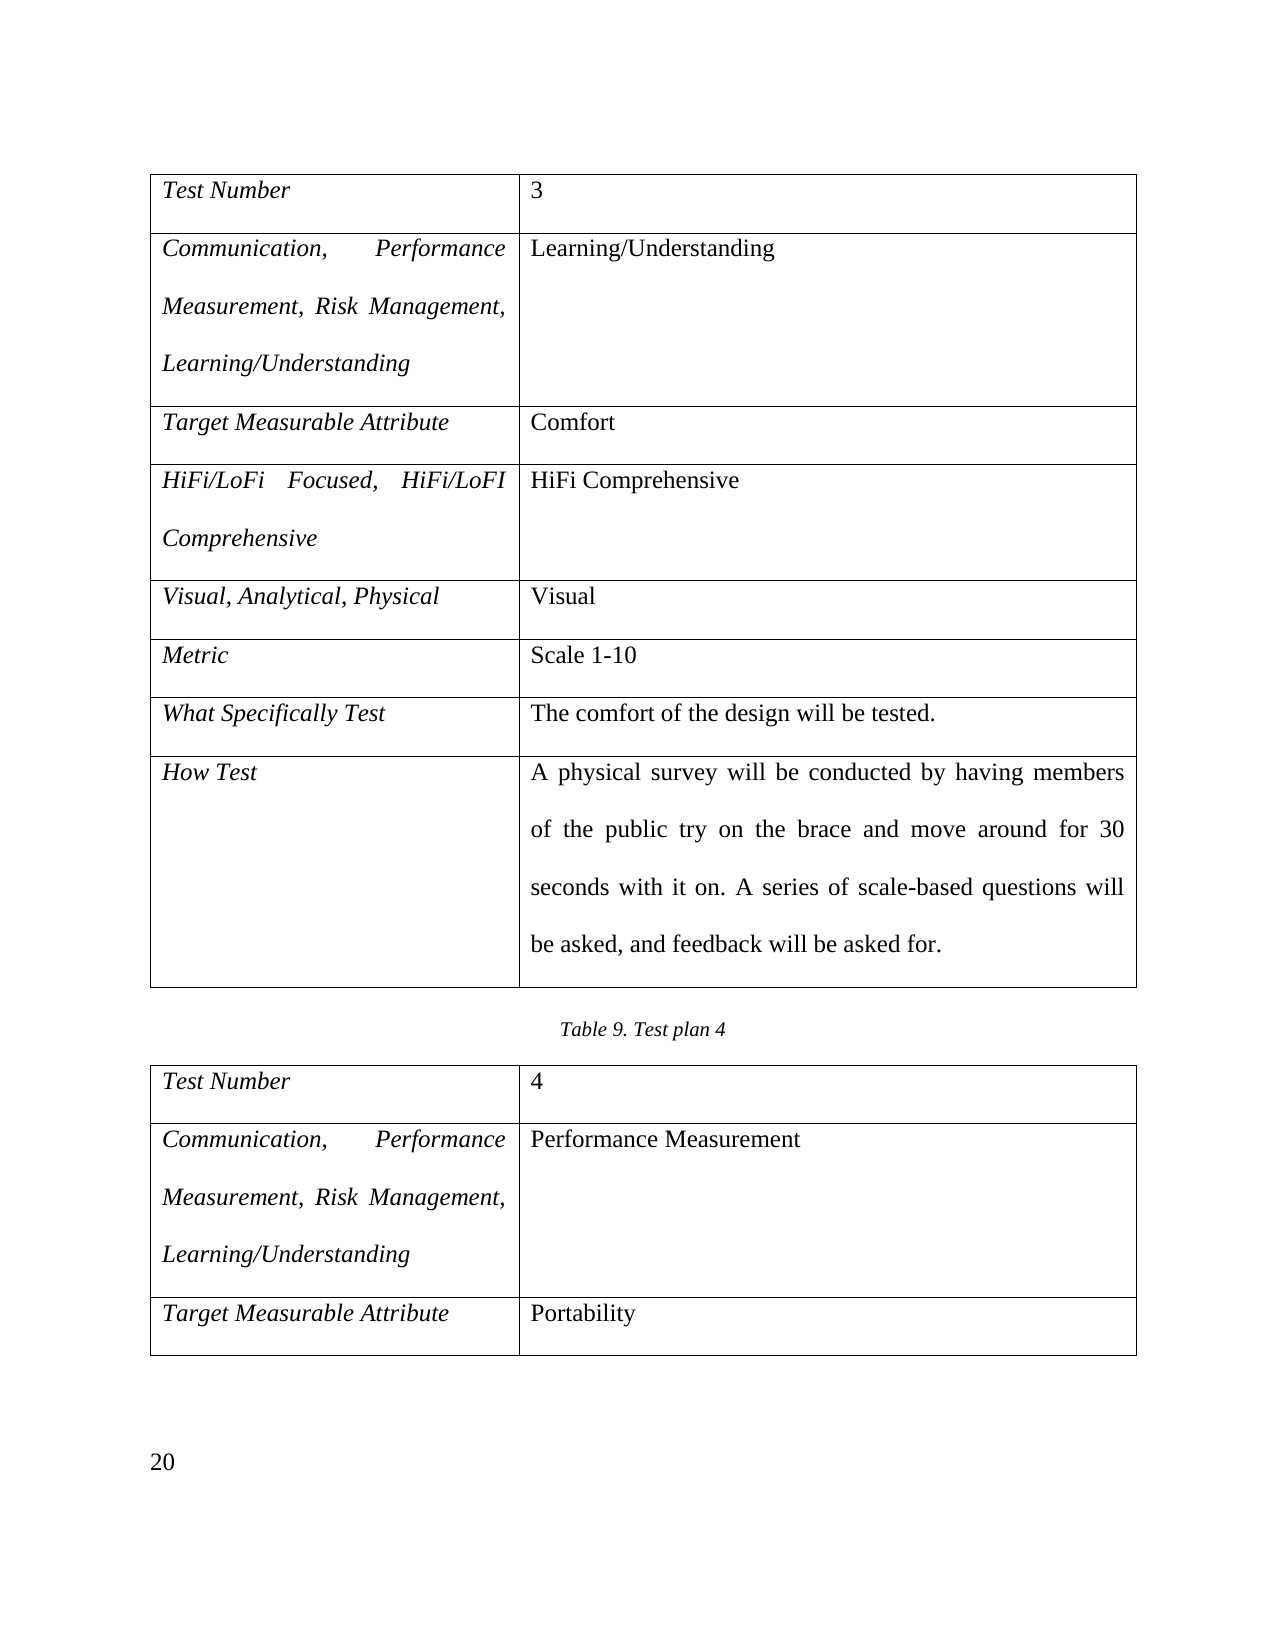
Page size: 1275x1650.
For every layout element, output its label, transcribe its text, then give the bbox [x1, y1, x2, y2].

table_cell Communication, Performance Measurement, Risk Management, Learning/Understanding [151, 234, 519, 406]
text Table 9. Test plan 4 [150, 1017, 1137, 1041]
table_header 4 [520, 1066, 1136, 1123]
table_cell The comfort of the design will be tested. [520, 698, 1136, 756]
table_cell Performance Measurement [520, 1124, 1136, 1297]
table_cell Scale 1-10 [520, 640, 1136, 697]
table_cell Visual, Analytical, Physical [151, 581, 519, 639]
table_cell Target Measurable Attribute [151, 1298, 519, 1355]
table_cell Learning/Understanding [520, 234, 1136, 406]
table_header Test Number [151, 1066, 519, 1123]
table_cell HiFi Comprehensive [520, 465, 1136, 580]
table_cell HiFi/LoFi Focused, HiFi/LoFI Comprehensive [151, 465, 519, 580]
table_cell Communication, Performance Measurement, Risk Management, Learning/Understanding [151, 1124, 519, 1297]
table_cell What Specifically Test [151, 698, 519, 756]
table_cell Comfort [520, 407, 1136, 464]
table_cell Visual [520, 581, 1136, 639]
table_cell Metric [151, 640, 519, 697]
table_header Test Number [151, 175, 519, 232]
table_cell Target Measurable Attribute [151, 407, 519, 464]
table_cell How Test [151, 757, 519, 987]
table_cell Portability [520, 1298, 1136, 1355]
table_cell A physical survey will be conducted by having members of the public try on the brace and move around for 30 seconds with it on. A series of scale-based questions will be asked, and feedback will be asked for. [520, 757, 1136, 987]
table_header 3 [520, 175, 1136, 232]
